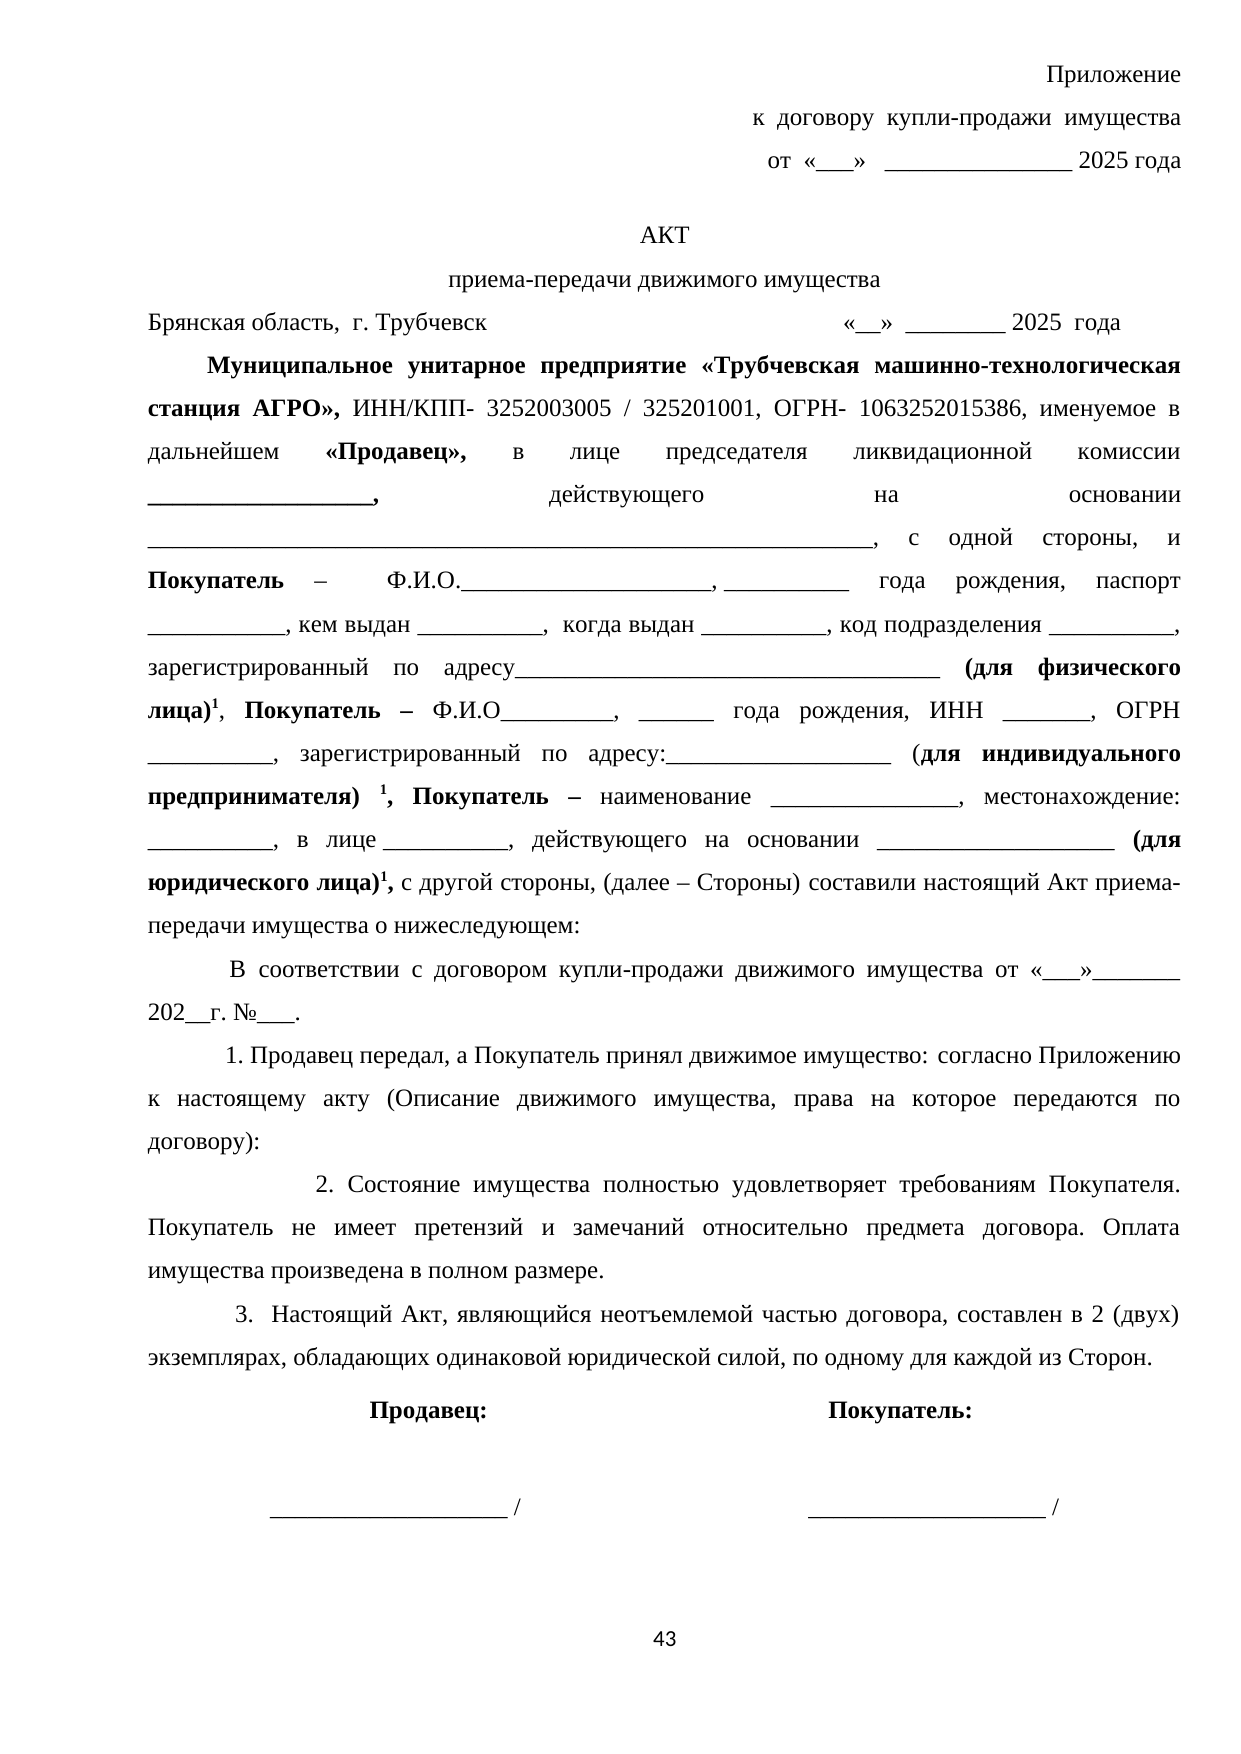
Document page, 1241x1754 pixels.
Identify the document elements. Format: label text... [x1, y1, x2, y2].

text 1. Продавец передал, а Покупатель принял движимое имущество: согласно Приложению к настоящему акту (Описание движимого имущества, права на которое передаются по договору): [148, 1040, 1181, 1155]
text 3. Настоящий Акт, являющийся неотъемлемой частью договора, составлен в 2 (двух) экземплярах, обладающих одинаковой юридической силой, по одному для каждой из Сторон. [148, 1299, 1181, 1371]
text 2. Состояние имущества полностью удовлетворяет требованиям Покупателя. Покупатель не имеет претензий и замечаний относительно предмета договора. Оплата имущества произведена в полном размере. [148, 1169, 1181, 1284]
text приема-передачи движимого имущества [148, 264, 1181, 292]
text к договору купли-продажи имущества [148, 102, 1181, 131]
text ___________________ / ___________________ / [148, 1492, 1181, 1521]
text от «___» _______________ 2025 года [148, 145, 1181, 174]
text АКТ [148, 221, 1181, 249]
table_header Покупатель: [664, 1385, 1136, 1449]
text Приложение [148, 59, 1181, 88]
text Муниципальное унитарное предприятие «Трубчевская машинно-технологическая станция АГРО», ИНН/КПП- 3252003005 / 325201001, ОГРН- 1063252015386, именуемое в дальнейшем «Продавец», в лице председателя ликвидационной комиссии __________________, действующего на основании __________________________________________________________, с одной стороны, и Покупатель – Ф.И.О.____________________, __________ года рождения, паспорт ___________, кем выдан __________, когда выдан __________, код подразделения __________, зарегистрированный по адресу__________________________________ (для физического лица)1, Покупатель – Ф.И.О_________, ______ года рождения, ИНН _______, ОГРН __________, зарегистрированный по адресу:__________________ (для индивидуального предпринимателя) 1, Покупатель – наименование _______________, местонахождение: __________, в лице __________, действующего на основании ___________________ (для юридического лица)1, с другой стороны, (далее – Стороны) составили настоящий Акт приема-передачи имущества о нижеследующем: [148, 350, 1181, 939]
text В соответствии с договором купли-продажи движимого имущества от «___»_______ 202__г. №___. [148, 954, 1181, 1026]
table_header Продавец: [193, 1385, 664, 1449]
text Брянская область, г. Трубчевск «__» ________ 2025 года [148, 307, 1181, 336]
